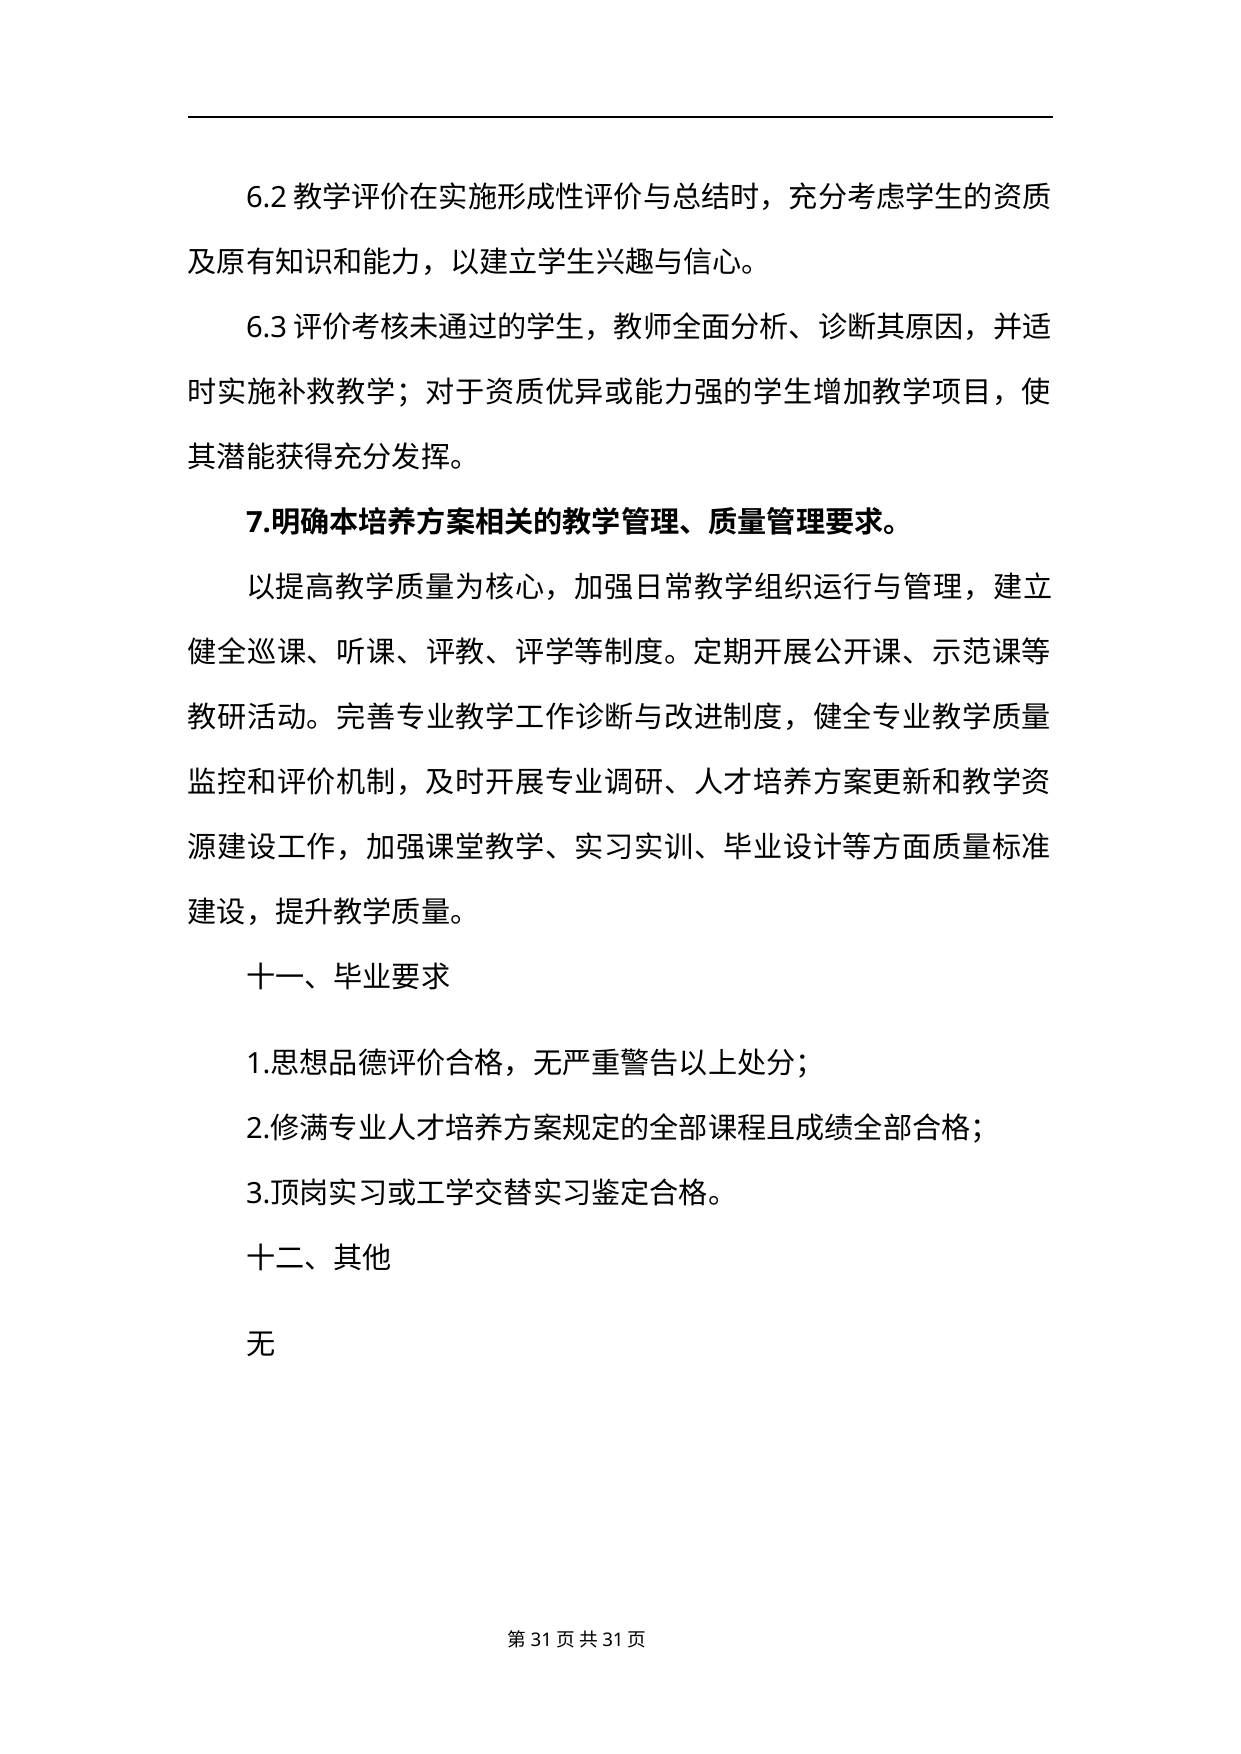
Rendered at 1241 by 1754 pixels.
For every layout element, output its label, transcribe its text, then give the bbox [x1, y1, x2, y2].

text 3.顶岗实习或工学交替实习鉴定合格。 [187, 1158, 1053, 1223]
text 6.2教学评价在实施形成性评价与总结时，充分考虑学生的资质及原有知识和能力，以建立学生兴趣与信心。 [187, 162, 1053, 292]
text 6.3评价考核未通过的学生，教师全面分析、诊断其原因，并适时实施补救教学；对于资质优异或能力强的学生增加教学项目，使其潜能获得充分发挥。 [187, 292, 1053, 487]
text 7.明确本培养方案相关的教学管理、质量管理要求。 [187, 487, 1053, 552]
text 无 [187, 1309, 1053, 1374]
text 2.修满专业人才培养方案规定的全部课程且成绩全部合格； [187, 1093, 1053, 1158]
text 1.思想品德评价合格，无严重警告以上处分； [187, 1028, 1053, 1093]
subtitle 十一、毕业要求 [187, 942, 1053, 1007]
subtitle 十二、其他 [187, 1223, 1053, 1288]
text 以提高教学质量为核心，加强日常教学组织运行与管理，建立健全巡课、听课、评教、评学等制度。定期开展公开课、示范课等教研活动。完善专业教学工作诊断与改进制度，健全专业教学质量监控和评价机制，及时开展专业调研、人才培养方案更新和教学资源建设工作，加强课堂教学、实习实训、毕业设计等方面质量标准建设，提升教学质量。 [187, 552, 1053, 942]
